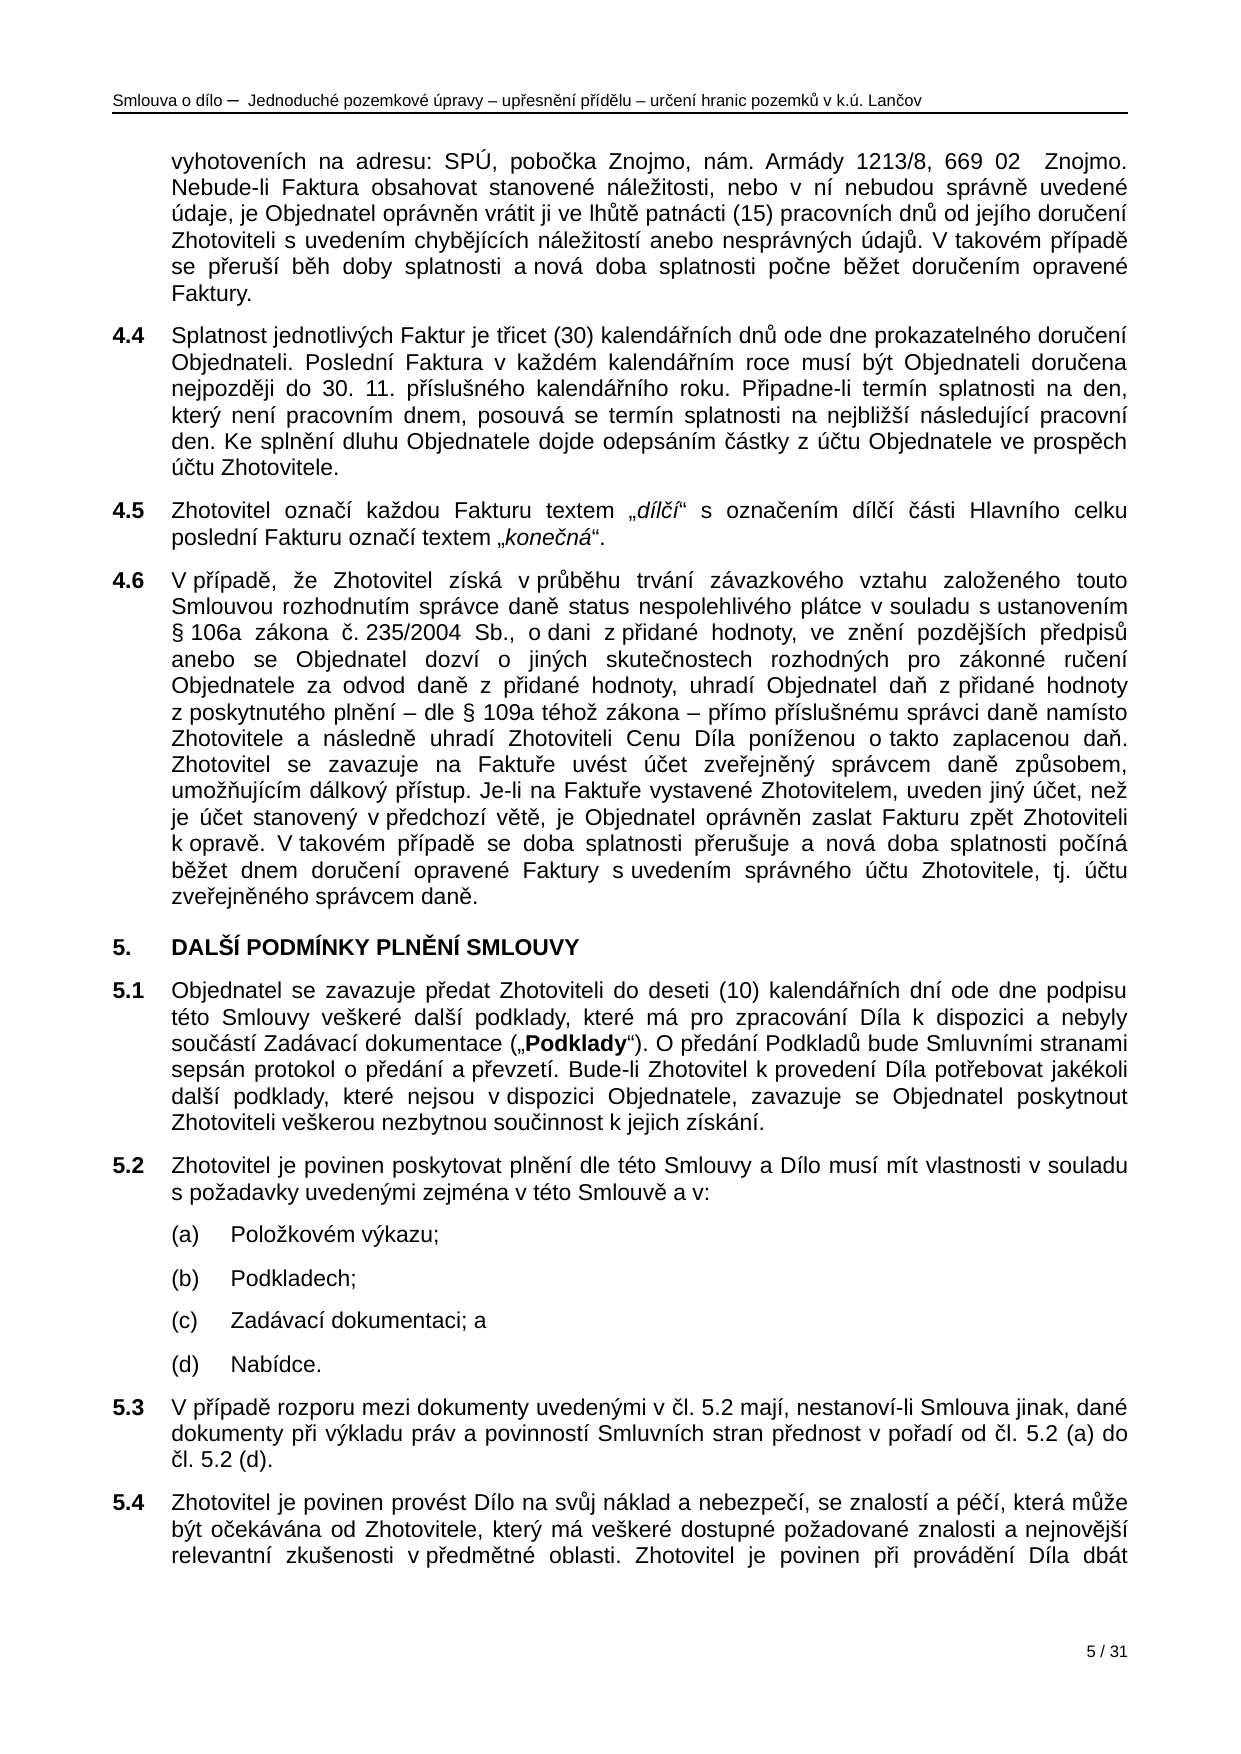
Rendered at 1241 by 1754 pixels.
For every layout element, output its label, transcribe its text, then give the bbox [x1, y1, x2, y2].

list Nabídce. [171, 1351, 1128, 1377]
list Zadávací dokumentaci; a [171, 1307, 1128, 1334]
text Zhotovitel označí každou Fakturu textem „dílčí“ s označením dílčí části Hlavního celku poslední Fakturu označí textem „konečná“. [112, 497, 1128, 550]
text Zhotovitel je povinen poskytovat plnění dle této Smlouvy a Dílo musí mít vlastnosti v souladu s požadavky uvedenými zejména v této Smlouvě a v: [112, 1152, 1128, 1205]
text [112, 148, 1128, 306]
text Splatnost jednotlivých Faktur je třicet (30) kalendářních dnů ode dne prokazatelného doručení Objednateli. Poslední Faktura v každém kalendářním roce musí být Objednateli doručena nejpozději do 30. 11. příslušného kalendářního roku. Připadne-li termín splatnosti na den, který není pracovním dnem, posouvá se termín splatnosti na nejbližší následující pracovní den. Ke splnění dluhu Objednatele dojde odepsáním částky z účtu Objednatele ve prospěch účtu Zhotovitele. [112, 322, 1128, 481]
text V případě, že Zhotovitel získá v průběhu trvání závazkového vztahu založeného touto Smlouvou rozhodnutím správce daně status nespolehlivého plátce v souladu s ustanovením § 106a zákona č. 235/2004 Sb., o dani z přidané hodnoty, ve znění pozdějších předpisů anebo se Objednatel dozví o jiných skutečnostech rozhodných pro zákonné ručení Objednatele za odvod daně z přidané hodnoty, uhradí Objednatel daň z přidané hodnoty z poskytnutého plnění – dle § 109a téhož zákona – přímo příslušnému správci daně namísto Zhotovitele a následně uhradí Zhotoviteli Cenu Díla poníženou o takto zaplacenou daň. Zhotovitel se zavazuje na Faktuře uvést účet zveřejněný správcem daně způsobem, umožňujícím dálkový přístup. Je-li na Faktuře vystavené Zhotovitelem, uveden jiný účet, než je účet stanovený v předchozí větě, je Objednatel oprávněn zaslat Fakturu zpět Zhotoviteli k opravě. V takovém případě se doba splatnosti přerušuje a nová doba splatnosti počíná běžet dnem doručení opravené Faktury s uvedením správného účtu Zhotovitele, tj. účtu zveřejněného správcem daně. [112, 567, 1128, 909]
text V případě rozporu mezi dokumenty uvedenými v čl. 5.2 mají, nestanoví-li Smlouva jinak, dané dokumenty při výkladu práv a povinností Smluvních stran přednost v pořadí od čl. 5.2 (a) do čl. 5.2 (d). [112, 1393, 1128, 1473]
list Podkladech; [171, 1264, 1128, 1291]
text Objednatel se zavazuje předat Zhotoviteli do deseti (10) kalendářních dní ode dne podpisu této Smlouvy veškeré další podklady, které má pro zpracování Díla k dispozici a nebyly součástí Zadávací dokumentace („Podklady“). O předání Podkladů bude Smluvními stranami sepsán protokol o předání a převzetí. Bude-li Zhotovitel k provedení Díla potřebovat jakékoli další podklady, které nejsou v dispozici Objednatele, zavazuje se Objednatel poskytnout Zhotoviteli veškerou nezbytnou součinnost k jejich získání. [112, 977, 1128, 1135]
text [112, 1489, 1128, 1568]
list Položkovém výkazu; [171, 1221, 1128, 1248]
text Další podmínky Plnění smlouvy [112, 934, 1128, 961]
